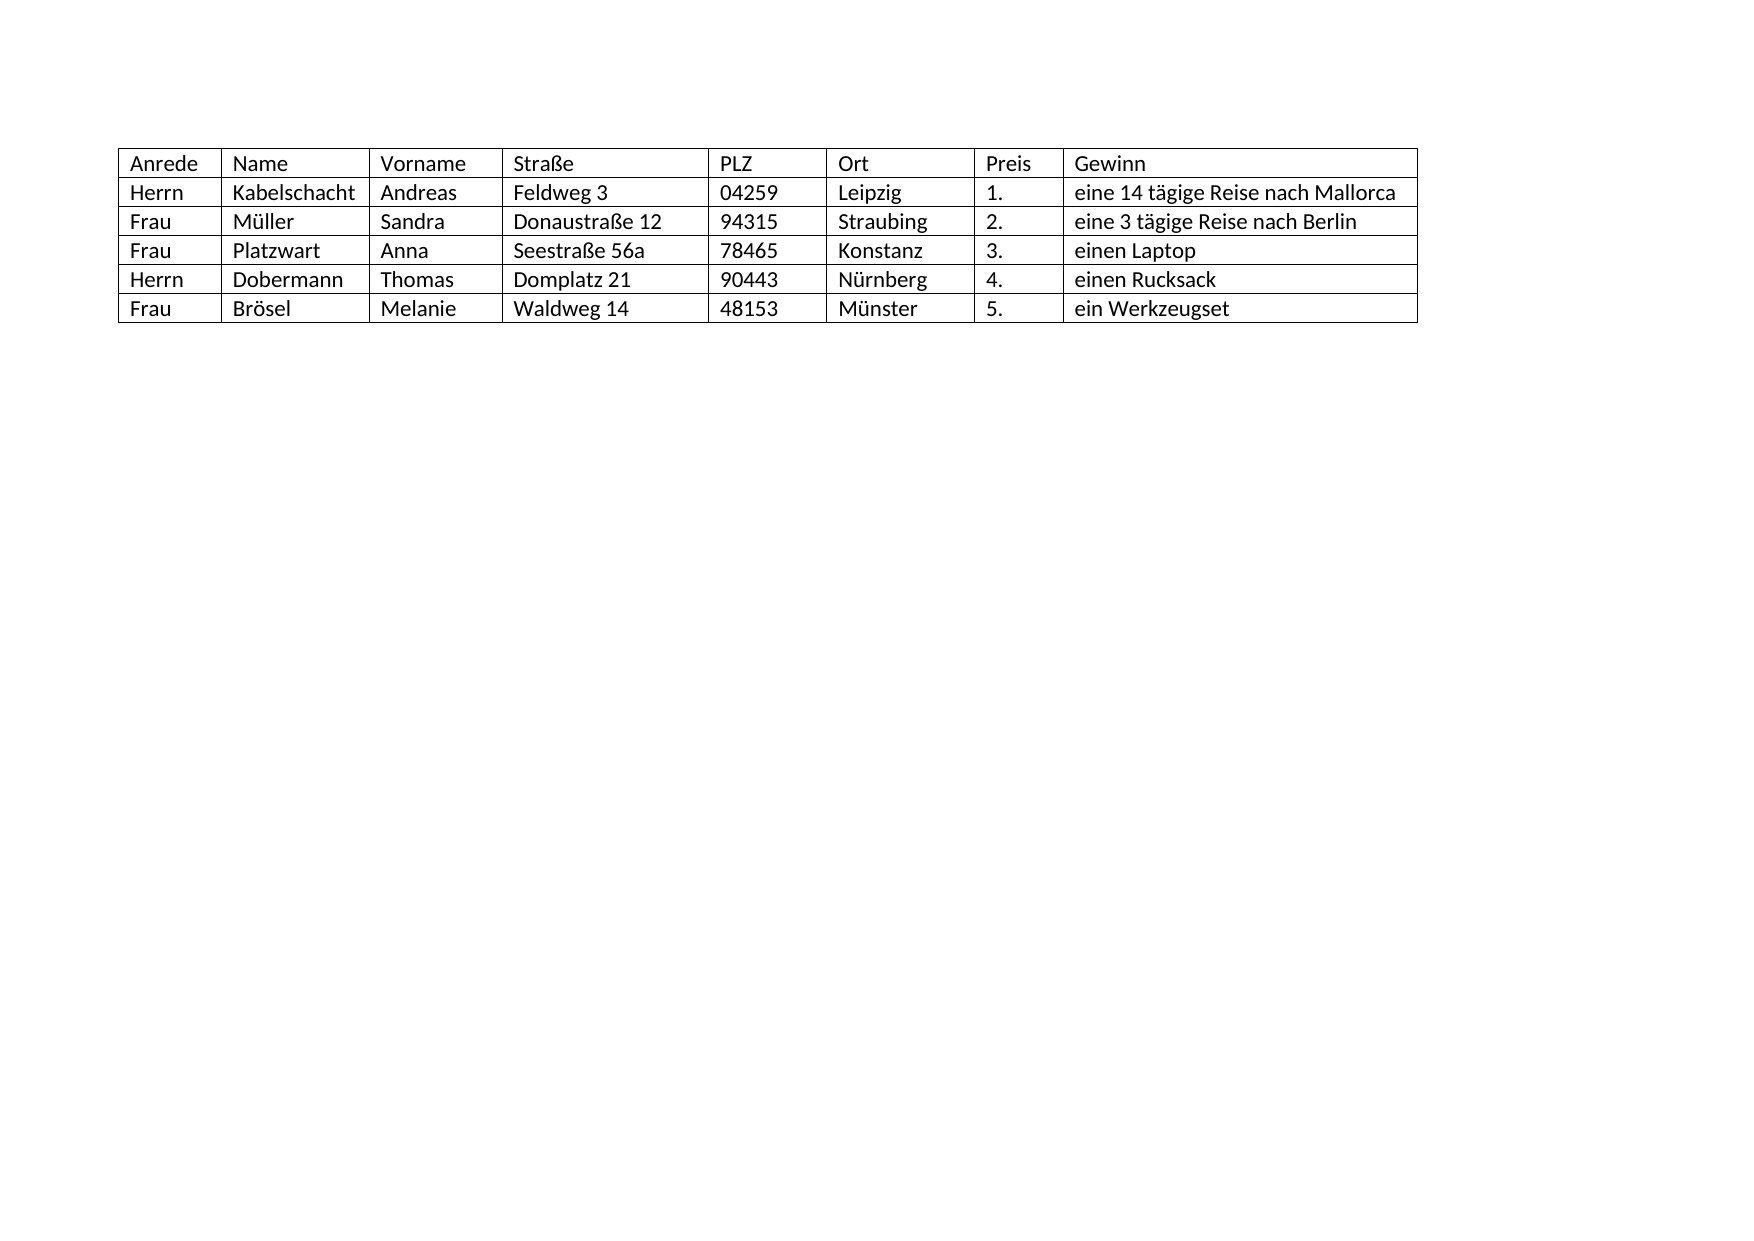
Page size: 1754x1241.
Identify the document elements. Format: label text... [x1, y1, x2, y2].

table_cell Brösel [222, 294, 369, 322]
table_cell Andreas [370, 178, 502, 206]
table_cell Anna [370, 236, 502, 264]
table_header PLZ [709, 149, 826, 177]
table_cell Konstanz [827, 236, 974, 264]
table_header Name [222, 149, 369, 177]
table_cell 3. [975, 236, 1063, 264]
table_cell Dobermann [222, 265, 369, 293]
table_cell ein Werkzeugset [1064, 294, 1417, 322]
table_cell eine 14 tägige Reise nach Mallorca [1064, 178, 1417, 206]
table_header Gewinn [1064, 149, 1417, 177]
table_cell Domplatz 21 [503, 265, 708, 293]
table_header Anrede [119, 149, 221, 177]
table_cell Straubing [827, 207, 974, 235]
table_cell Herrn [119, 265, 221, 293]
table_cell einen Laptop [1064, 236, 1417, 264]
table_cell Frau [119, 236, 221, 264]
table_cell 94315 [709, 207, 826, 235]
table_cell 48153 [709, 294, 826, 322]
table_cell Müller [222, 207, 369, 235]
table_cell 04259 [709, 178, 826, 206]
table_cell Feldweg 3 [503, 178, 708, 206]
table_header Vorname [370, 149, 502, 177]
table_cell 4. [975, 265, 1063, 293]
table_cell 1. [975, 178, 1063, 206]
table_cell Platzwart [222, 236, 369, 264]
table_header Ort [827, 149, 974, 177]
table_cell Donaustraße 12 [503, 207, 708, 235]
table_cell Frau [119, 207, 221, 235]
table_cell 2. [975, 207, 1063, 235]
table_cell Münster [827, 294, 974, 322]
table_cell 5. [975, 294, 1063, 322]
table_header Preis [975, 149, 1063, 177]
table_header Straße [503, 149, 708, 177]
table_cell Waldweg 14 [503, 294, 708, 322]
table_cell Thomas [370, 265, 502, 293]
table_cell Kabelschacht [222, 178, 369, 206]
table_cell einen Rucksack [1064, 265, 1417, 293]
table_cell Frau [119, 294, 221, 322]
table_cell Herrn [119, 178, 221, 206]
table_cell 90443 [709, 265, 826, 293]
table_cell Seestraße 56a [503, 236, 708, 264]
table_cell eine 3 tägige Reise nach Berlin [1064, 207, 1417, 235]
table_cell 78465 [709, 236, 826, 264]
table_cell Leipzig [827, 178, 974, 206]
table_cell Sandra [370, 207, 502, 235]
table_cell Melanie [370, 294, 502, 322]
table_cell Nürnberg [827, 265, 974, 293]
